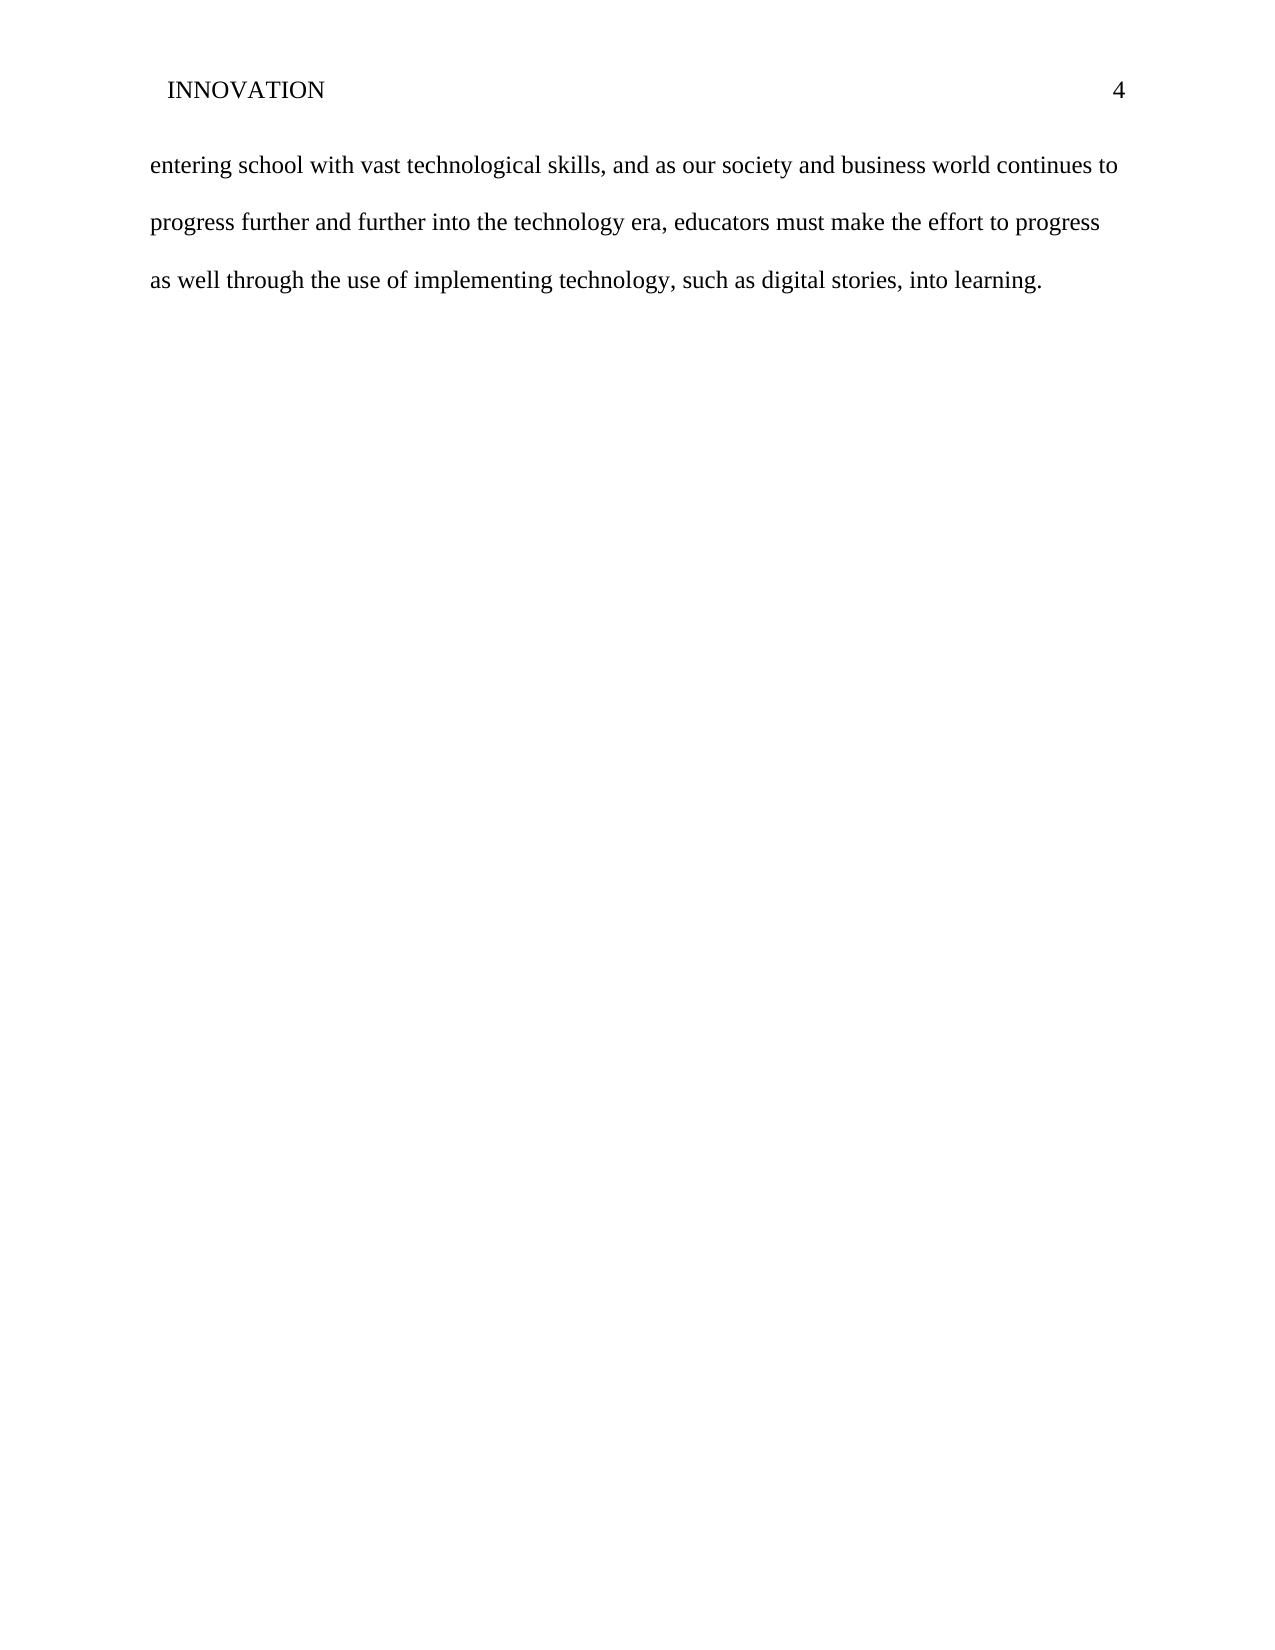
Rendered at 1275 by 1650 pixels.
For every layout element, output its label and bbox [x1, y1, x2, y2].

text [150, 150, 1125, 294]
